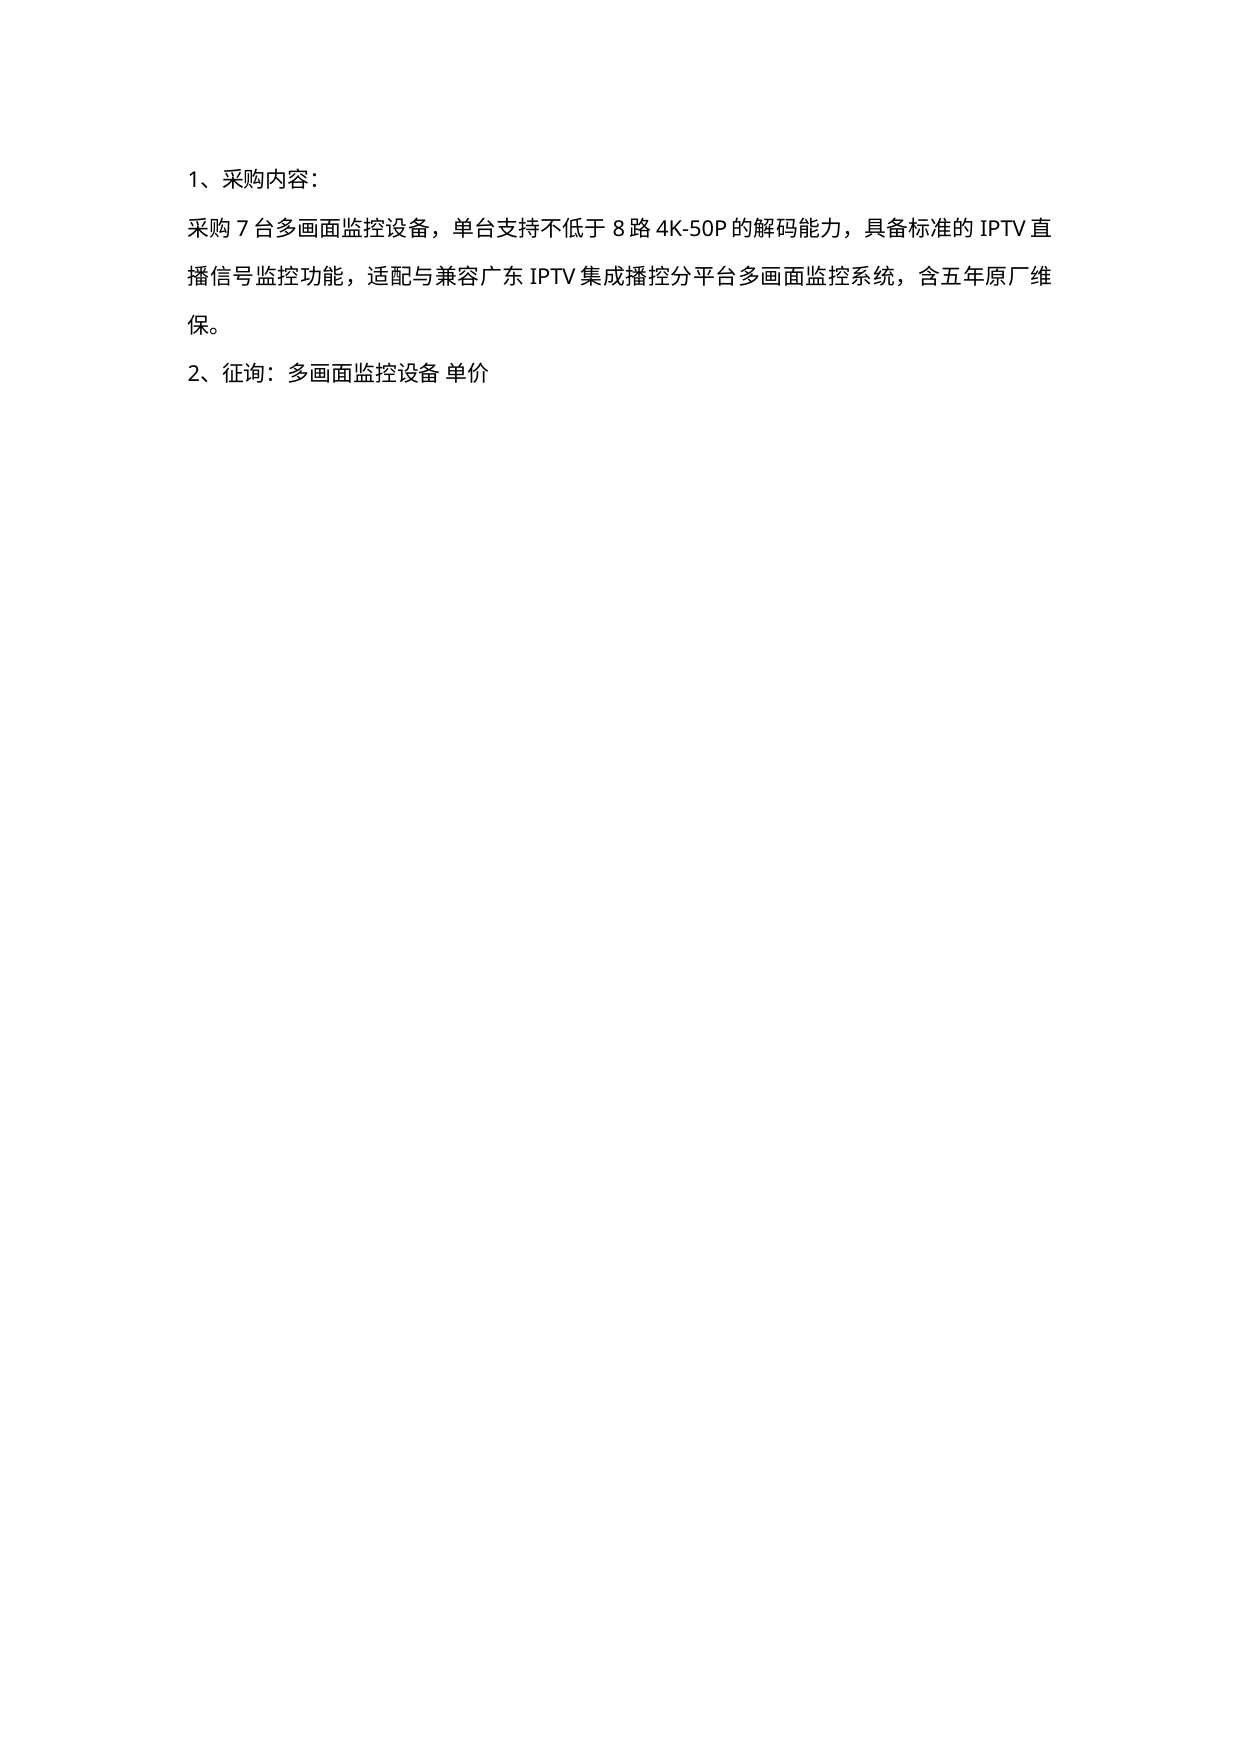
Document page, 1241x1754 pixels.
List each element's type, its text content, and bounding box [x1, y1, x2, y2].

text 1、采购内容： [187, 162, 1053, 194]
text 2、征询：多画面监控设备 单价 [187, 356, 1053, 389]
text 采购7台多画面监控设备，单台支持不低于8路4K-50P的解码能力，具备标准的IPTV直播信号监控功能，适配与兼容广东IPTV集成播控分平台多画面监控系统，含五年原厂维保。 [187, 210, 1053, 340]
